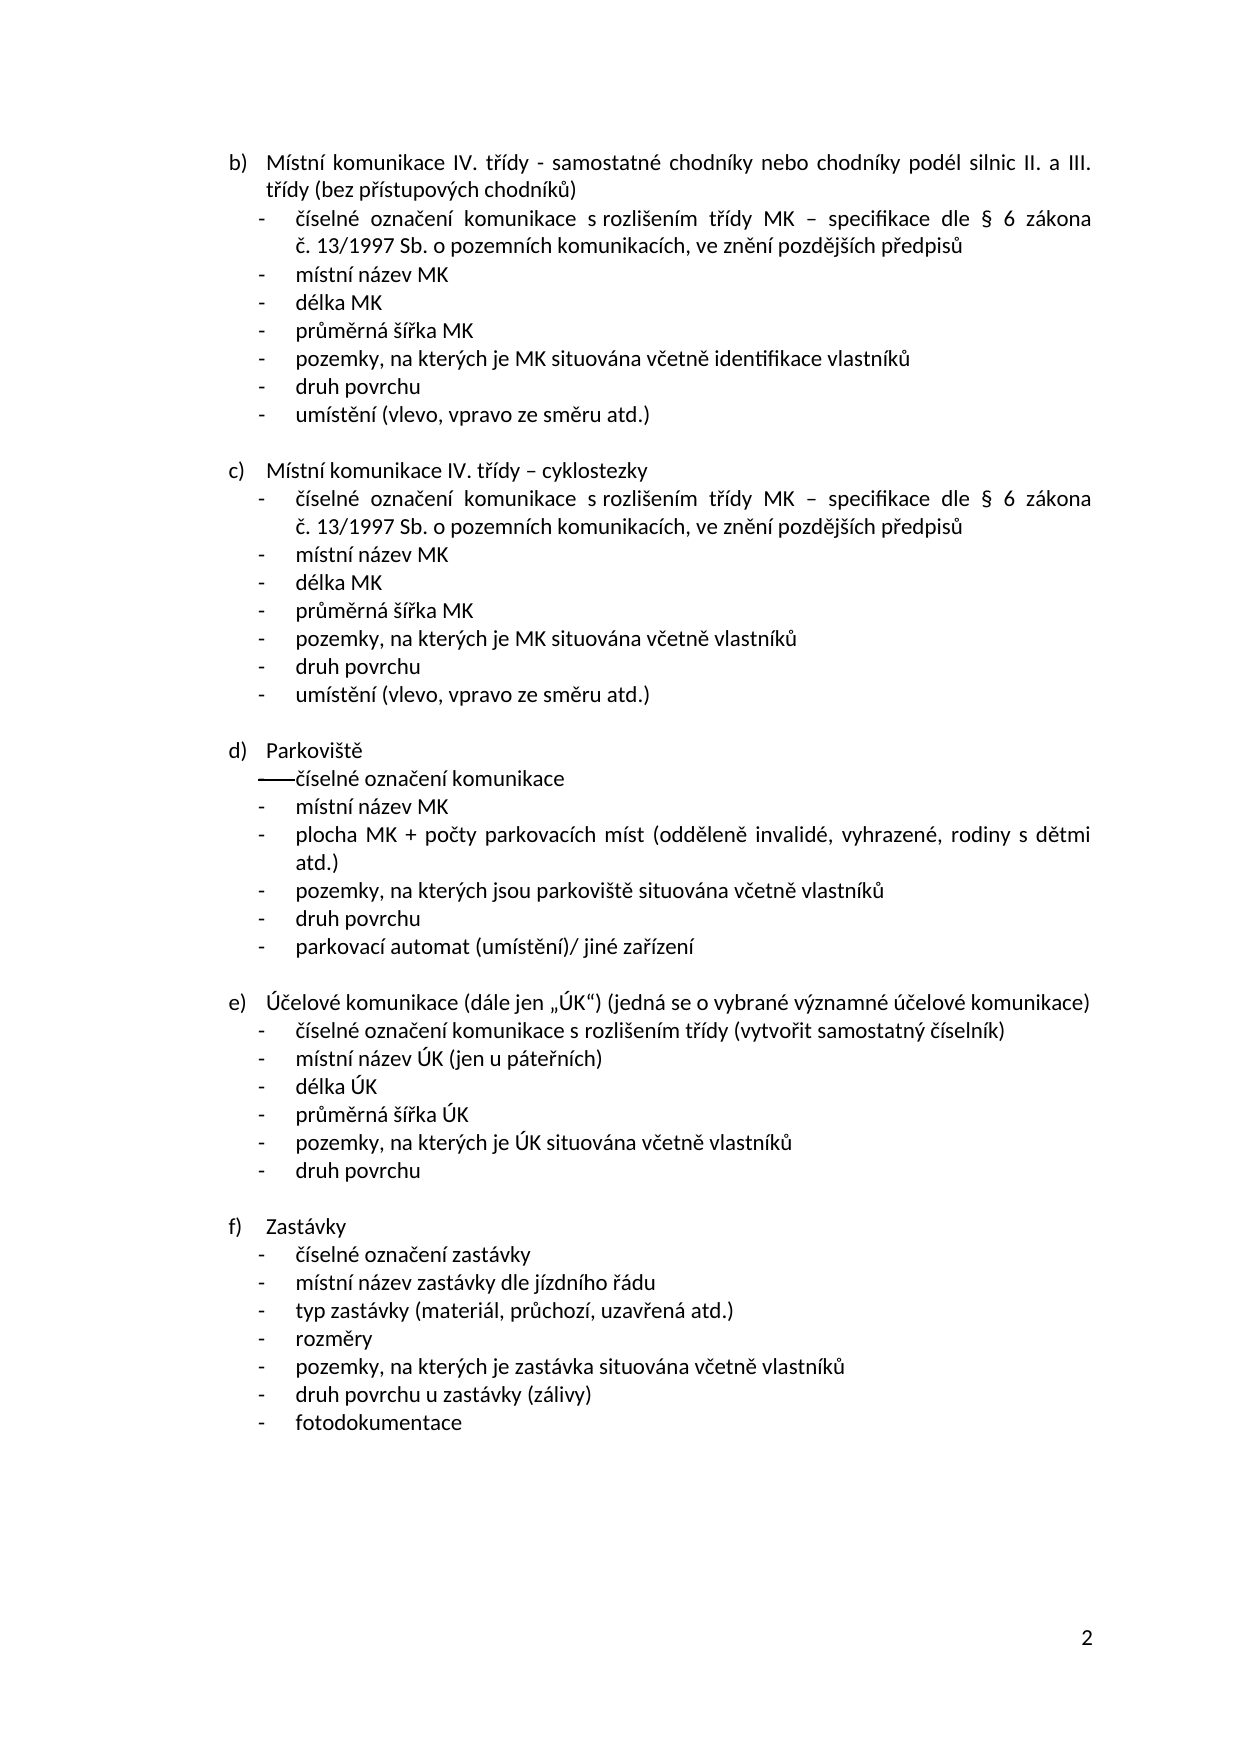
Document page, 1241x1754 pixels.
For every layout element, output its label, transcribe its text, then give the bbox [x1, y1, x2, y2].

list Parkoviště [228, 736, 1093, 764]
list průměrná šířka MK [258, 596, 1093, 624]
list místní název ÚK (jen u páteřních) [258, 1044, 1093, 1072]
list druh povrchu [258, 904, 1093, 932]
list pozemky, na kterých je MK situována včetně identifikace vlastníků [258, 344, 1093, 372]
list umístění (vlevo, vpravo ze směru atd.) [258, 400, 1093, 428]
list číselné označení komunikace s rozlišením třídy MK – specifikace dle § 6 zákona č. 13/1997 Sb. o pozemních komunikacích, ve znění pozdějších předpisů [258, 484, 1093, 540]
list číselné označení komunikace [258, 764, 1093, 792]
list umístění (vlevo, vpravo ze směru atd.) [258, 680, 1093, 708]
list číselné označení komunikace s rozlišením třídy MK – specifikace dle § 6 zákona č. 13/1997 Sb. o pozemních komunikacích, ve znění pozdějších předpisů [258, 204, 1093, 260]
list fotodokumentace [258, 1408, 1093, 1437]
list pozemky, na kterých je ÚK situována včetně vlastníků [258, 1128, 1093, 1156]
list délka MK [258, 568, 1093, 596]
list pozemky, na kterých je zastávka situována včetně vlastníků [258, 1352, 1093, 1381]
list místní název zastávky dle jízdního řádu [258, 1268, 1093, 1296]
list pozemky, na kterých je MK situována včetně vlastníků [258, 624, 1093, 652]
list plocha MK + počty parkovacích míst (odděleně invalidé, vyhrazené, rodiny s dětmi atd.) [258, 820, 1093, 876]
list místní název MK [258, 540, 1093, 568]
list rozměry [258, 1324, 1093, 1352]
list číselné označení zastávky [258, 1240, 1093, 1268]
list druh povrchu u zastávky (zálivy) [258, 1381, 1093, 1408]
list typ zastávky (materiál, průchozí, uzavřená atd.) [258, 1296, 1093, 1324]
list místní název MK [258, 260, 1093, 288]
list druh povrchu [258, 1156, 1093, 1184]
list pozemky, na kterých jsou parkoviště situována včetně vlastníků [258, 876, 1093, 904]
list délka MK [258, 288, 1093, 316]
list Účelové komunikace (dále jen „ÚK“) (jedná se o vybrané významné účelové komunikace) [228, 988, 1093, 1016]
list průměrná šířka MK [258, 316, 1093, 344]
list Místní komunikace IV. třídy - samostatné chodníky nebo chodníky podél silnic II. a III. třídy (bez přístupových chodníků) [228, 148, 1093, 204]
list druh povrchu [258, 372, 1093, 400]
list Místní komunikace IV. třídy – cyklostezky [228, 456, 1093, 484]
list délka ÚK [258, 1072, 1093, 1100]
list průměrná šířka ÚK [258, 1100, 1093, 1128]
list Zastávky [228, 1212, 1093, 1240]
list místní název MK [258, 792, 1093, 820]
list číselné označení komunikace s rozlišením třídy (vytvořit samostatný číselník) [258, 1016, 1093, 1044]
list druh povrchu [258, 652, 1093, 680]
list parkovací automat (umístění)/ jiné zařízení [258, 932, 1093, 960]
